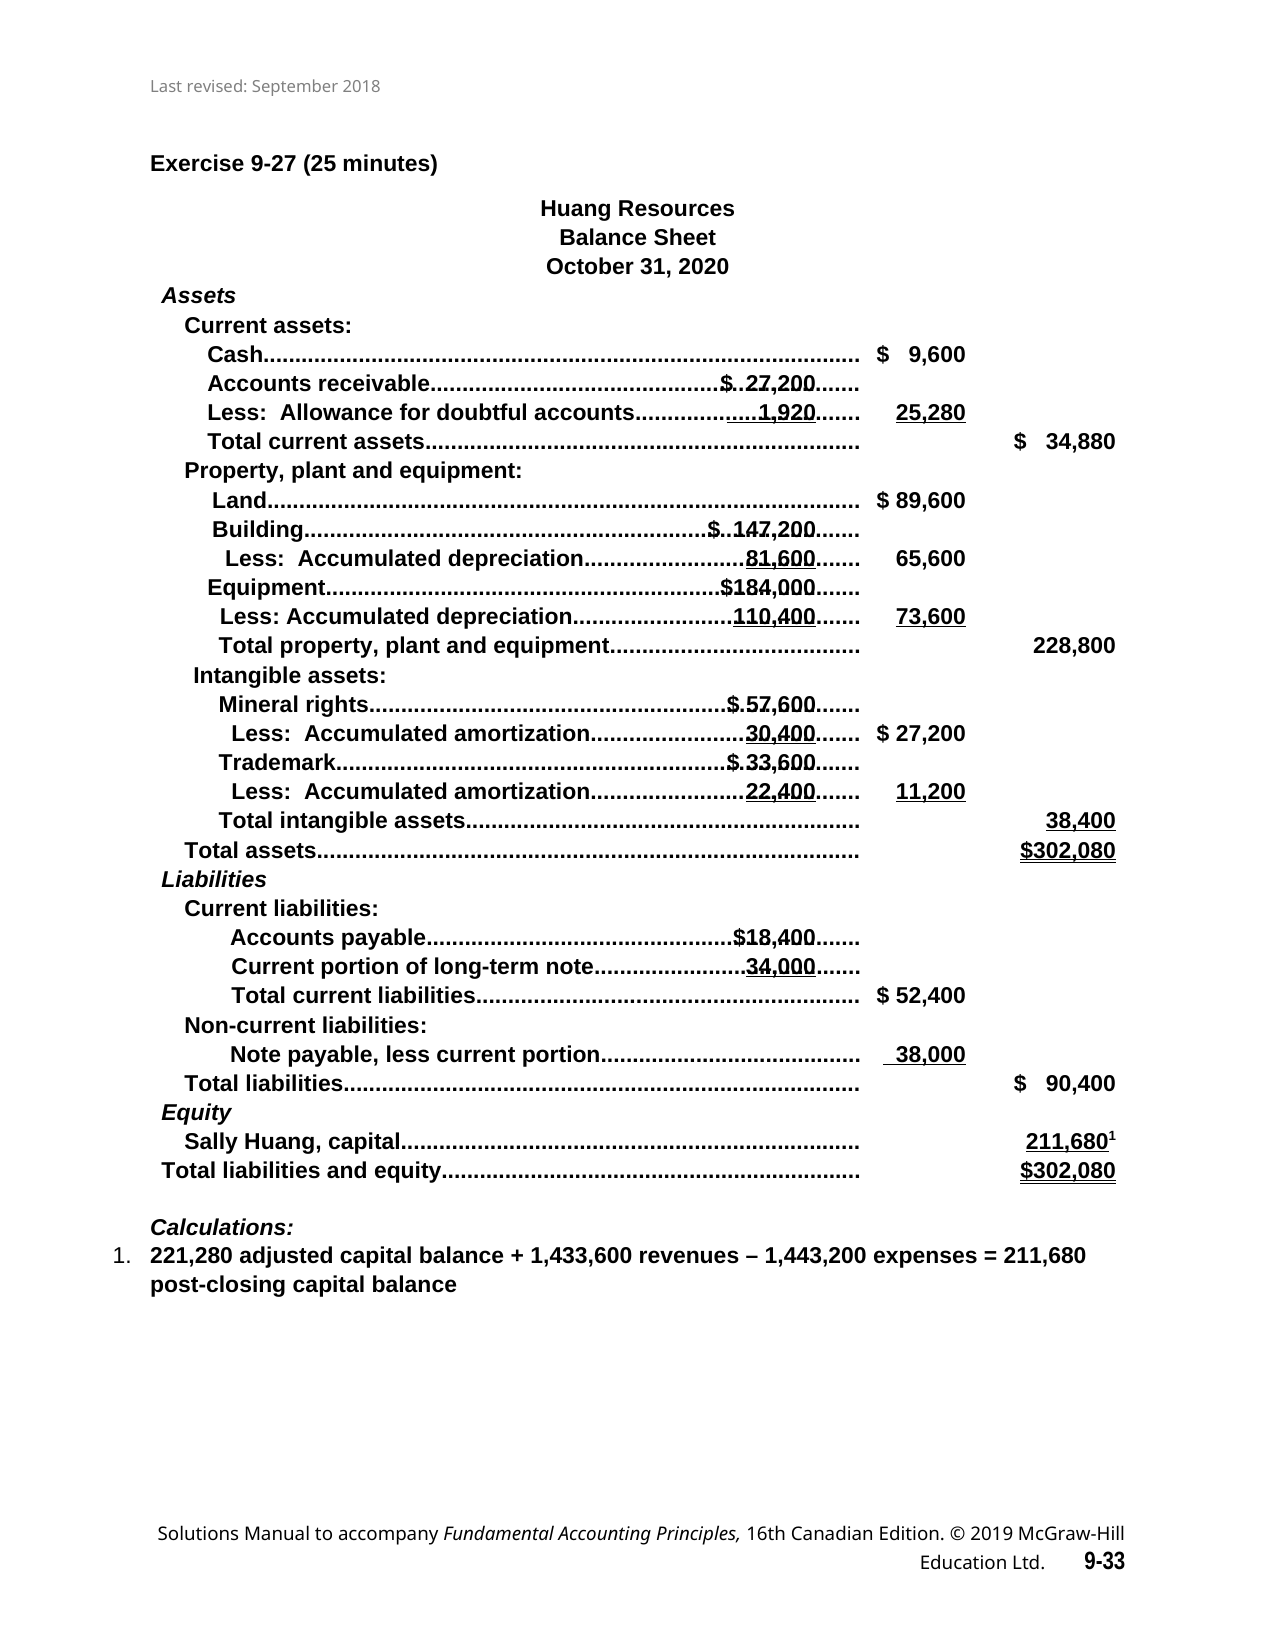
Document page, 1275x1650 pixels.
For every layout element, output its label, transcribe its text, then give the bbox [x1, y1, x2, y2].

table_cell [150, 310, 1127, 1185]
text Exercise 9-27 (25 minutes) [150, 150, 1125, 176]
list 221,280 adjusted capital balance + 1,433,600 revenues – 1,443,200 expenses = 211,680 post-closing capital balance [112, 1240, 1125, 1298]
text Huang Resources Balance Sheet October 31, 2020 [150, 193, 1125, 281]
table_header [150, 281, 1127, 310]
text Calculations: [150, 1214, 1125, 1240]
